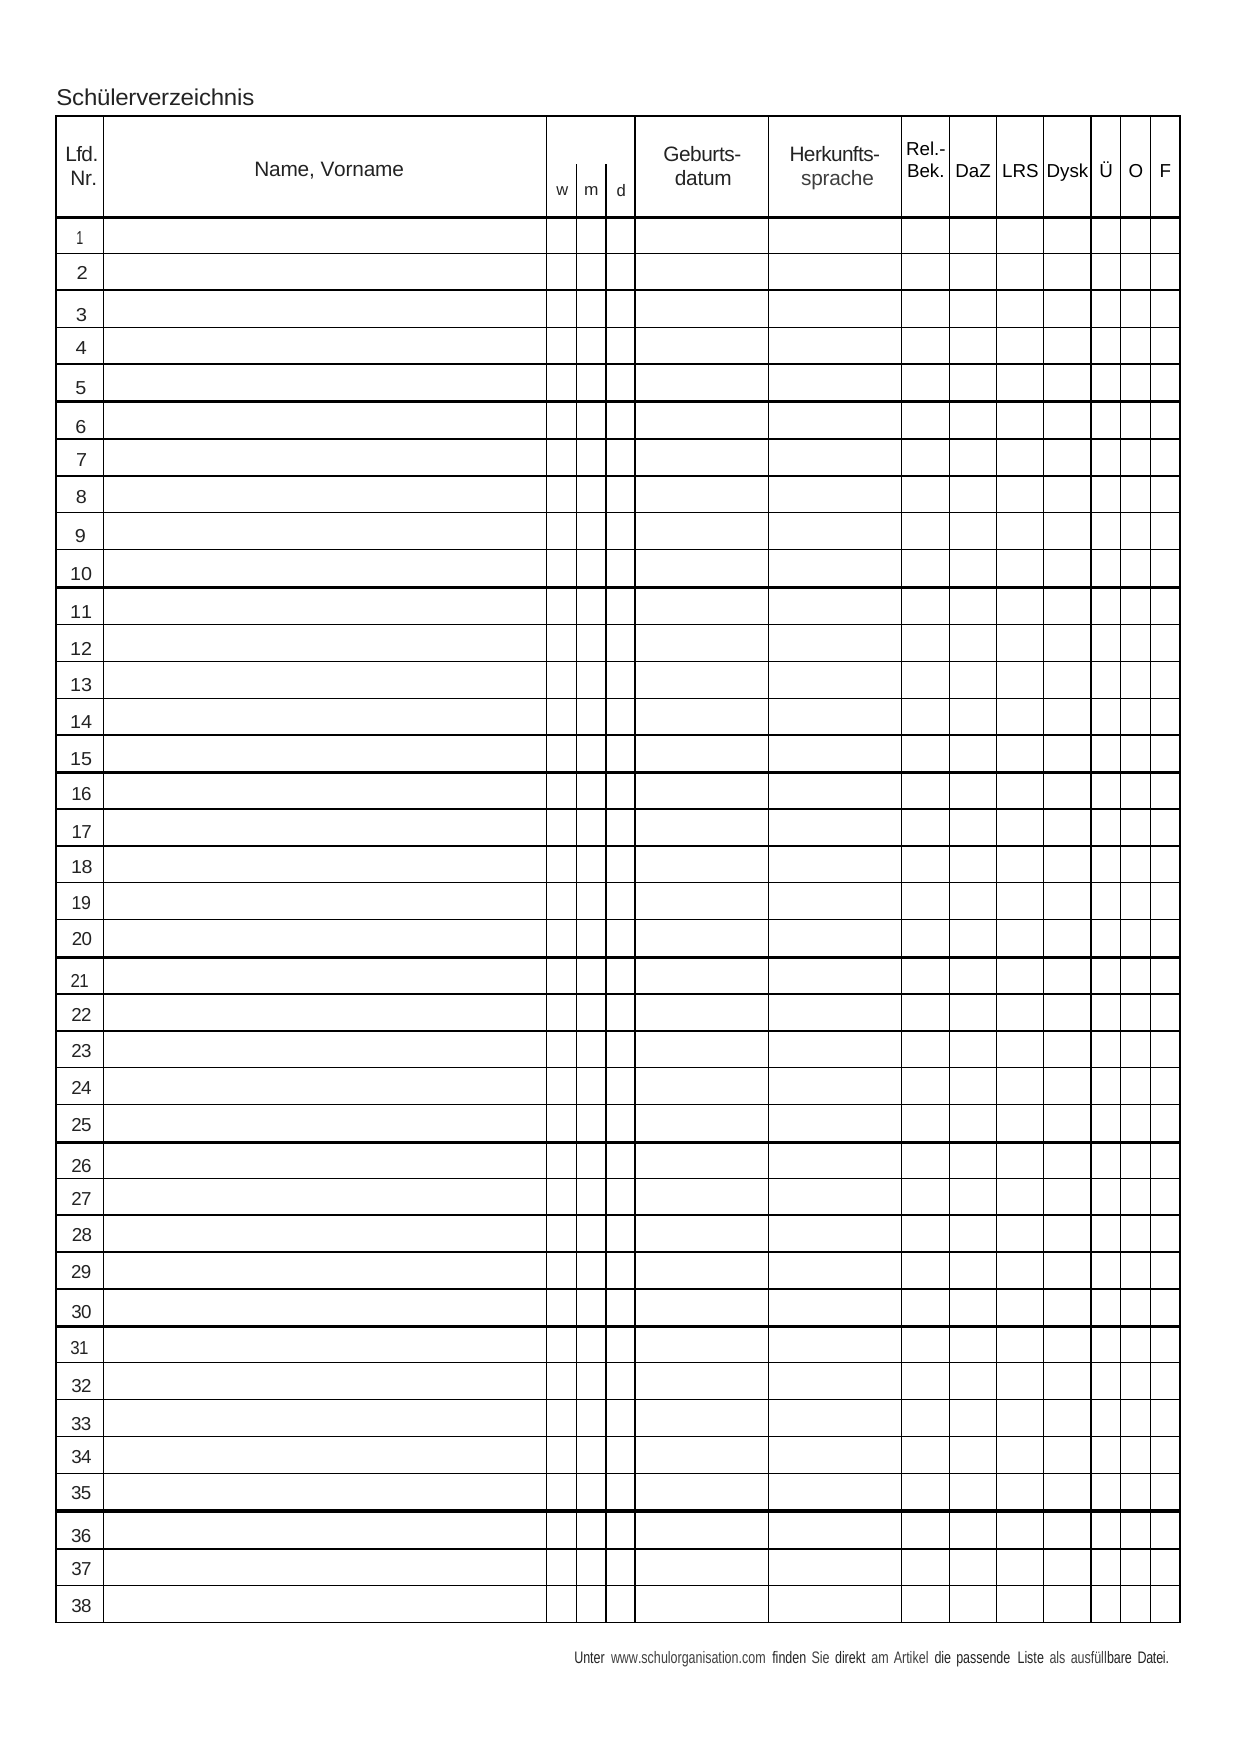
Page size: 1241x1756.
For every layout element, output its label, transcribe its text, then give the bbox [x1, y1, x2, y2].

table_cell [636, 1253, 768, 1288]
table_cell [769, 1586, 901, 1622]
table_cell [547, 513, 576, 549]
table_header Name, Vorname [104, 117, 546, 216]
table_cell [1044, 1144, 1090, 1177]
table_cell [1044, 291, 1090, 326]
table_cell [1151, 662, 1179, 697]
table_cell [577, 1032, 605, 1067]
table_cell [1151, 625, 1179, 661]
table_cell [104, 1216, 546, 1251]
table_cell [902, 403, 949, 438]
table_cell [1121, 1290, 1150, 1325]
table_cell [577, 1363, 605, 1399]
table_cell [577, 1216, 605, 1251]
table_cell [104, 219, 546, 252]
table_cell [1151, 1105, 1179, 1141]
table_cell [547, 328, 576, 363]
table_cell [607, 995, 634, 1030]
table_cell [1121, 1586, 1150, 1622]
table_cell [607, 254, 634, 289]
table_cell [950, 1179, 996, 1214]
table_cell [997, 1068, 1043, 1104]
table_cell [547, 736, 576, 771]
table_cell [1044, 513, 1090, 549]
table_cell [104, 920, 546, 956]
table_cell [577, 365, 605, 400]
table_cell 10 [57, 550, 103, 586]
table_cell [1151, 699, 1179, 734]
table_cell [636, 810, 768, 845]
table_cell [902, 1216, 949, 1251]
table_cell [1044, 403, 1090, 438]
table_cell [950, 1363, 996, 1399]
table_cell [607, 625, 634, 661]
table_cell [607, 1068, 634, 1104]
table_cell [1121, 291, 1150, 326]
table_cell [997, 365, 1043, 400]
table_cell [1121, 589, 1150, 624]
table_cell [902, 699, 949, 734]
table_cell [1151, 1068, 1179, 1104]
table_cell [1151, 1586, 1179, 1622]
table_cell [1121, 1513, 1150, 1548]
table_cell [1151, 1032, 1179, 1067]
table_cell [607, 589, 634, 624]
table_cell [104, 403, 546, 438]
table_cell [1092, 1550, 1120, 1585]
table_cell [547, 1328, 576, 1362]
table_cell 30 [57, 1290, 103, 1325]
table_cell [577, 1474, 605, 1509]
table_cell [1092, 699, 1120, 734]
table_cell [769, 1068, 901, 1104]
table_cell [902, 219, 949, 252]
table_cell [902, 959, 949, 993]
table_cell [636, 291, 768, 326]
table_cell [577, 513, 605, 549]
table_cell 22 [57, 995, 103, 1030]
table_cell [769, 1363, 901, 1399]
table_cell [104, 1144, 546, 1177]
table_cell [547, 1290, 576, 1325]
table_header Geburts- datum [636, 117, 768, 216]
table_cell [1044, 662, 1090, 697]
table_cell [902, 1032, 949, 1067]
table_cell [950, 1253, 996, 1288]
table_cell [1151, 847, 1179, 882]
table_cell [1121, 1105, 1150, 1141]
table_cell [769, 810, 901, 845]
table_cell [607, 1328, 634, 1362]
table_cell [902, 328, 949, 363]
table_cell [1151, 810, 1179, 845]
table_cell [636, 254, 768, 289]
table_cell [1121, 810, 1150, 845]
table_cell [1044, 1253, 1090, 1288]
table_cell [950, 1216, 996, 1251]
table_cell [1151, 1253, 1179, 1288]
table_cell [577, 847, 605, 882]
table_cell [997, 477, 1043, 512]
table_cell [636, 1105, 768, 1141]
table_cell [769, 365, 901, 400]
table_cell [1121, 1216, 1150, 1251]
table_cell [547, 1550, 576, 1585]
table_cell [1044, 810, 1090, 845]
table_cell [1044, 550, 1090, 586]
table_cell [902, 589, 949, 624]
table_cell [950, 959, 996, 993]
table_cell [1151, 736, 1179, 771]
table_cell [902, 1253, 949, 1288]
table_cell [607, 1550, 634, 1585]
table_cell [1121, 1550, 1150, 1585]
table_cell [547, 1586, 576, 1622]
table_cell 25 [57, 1105, 103, 1141]
table_cell [902, 1550, 949, 1585]
table_cell [950, 1550, 996, 1585]
table_cell [950, 1144, 996, 1177]
table_header O [1121, 117, 1150, 216]
table_cell [950, 219, 996, 252]
table_cell [997, 1513, 1043, 1548]
table_cell [607, 1437, 634, 1472]
table_cell [1092, 440, 1120, 475]
table_cell [997, 847, 1043, 882]
table_cell [1121, 219, 1150, 252]
table_cell [769, 1253, 901, 1288]
table_cell [1044, 1105, 1090, 1141]
table_cell [1151, 883, 1179, 919]
table_cell [902, 513, 949, 549]
table_cell [769, 1216, 901, 1251]
table_cell [769, 774, 901, 808]
table_cell [547, 883, 576, 919]
table_cell [769, 1179, 901, 1214]
table_cell [577, 662, 605, 697]
table_cell 11 [57, 589, 103, 624]
table_cell [769, 1290, 901, 1325]
table_cell [607, 365, 634, 400]
table_cell [104, 589, 546, 624]
table_cell [547, 699, 576, 734]
table_cell [547, 1105, 576, 1141]
table_cell [1151, 403, 1179, 438]
table_cell [950, 847, 996, 882]
table_cell [547, 1437, 576, 1472]
table_cell [636, 699, 768, 734]
table_cell [1092, 1437, 1120, 1472]
table_cell [547, 365, 576, 400]
table_cell [1151, 1216, 1179, 1251]
table_cell 19 [57, 883, 103, 919]
table_cell [902, 1144, 949, 1177]
table_cell [547, 1179, 576, 1214]
table_cell [607, 662, 634, 697]
table_cell [104, 1290, 546, 1325]
table_cell [636, 736, 768, 771]
table_cell [1121, 995, 1150, 1030]
table_cell [1092, 1032, 1120, 1067]
table_cell [1151, 365, 1179, 400]
table_cell [1121, 625, 1150, 661]
table_cell [1121, 1032, 1150, 1067]
table_cell 38 [57, 1586, 103, 1622]
table_cell [902, 440, 949, 475]
table_cell [950, 440, 996, 475]
table_cell [769, 1437, 901, 1472]
table_cell [104, 1105, 546, 1141]
table_cell [607, 403, 634, 438]
table_cell [636, 440, 768, 475]
table_cell [950, 513, 996, 549]
table_cell [769, 219, 901, 252]
table_cell [997, 1586, 1043, 1622]
table_cell [104, 328, 546, 363]
table_cell [1044, 477, 1090, 512]
table_cell [547, 774, 576, 808]
table_cell [636, 1513, 768, 1548]
table_cell [1044, 1328, 1090, 1362]
table_cell [104, 1032, 546, 1067]
table_cell [577, 477, 605, 512]
table_cell [104, 1513, 546, 1548]
table_cell [577, 589, 605, 624]
table_cell [997, 699, 1043, 734]
table_cell [577, 440, 605, 475]
table_cell [902, 995, 949, 1030]
table_cell [997, 1400, 1043, 1436]
table_cell [1092, 1179, 1120, 1214]
table_cell [950, 1474, 996, 1509]
table_cell [636, 403, 768, 438]
table_cell [902, 920, 949, 956]
table_cell [607, 1105, 634, 1141]
table_cell [1121, 1253, 1150, 1288]
table_cell [997, 550, 1043, 586]
table_cell [1092, 403, 1120, 438]
table_cell [547, 1400, 576, 1436]
table_cell [547, 959, 576, 993]
table_cell [104, 625, 546, 661]
title Schülerverzeichnis [56, 84, 1192, 111]
table_cell [1151, 219, 1179, 252]
table_cell [769, 328, 901, 363]
table_cell [1044, 995, 1090, 1030]
table_cell [607, 736, 634, 771]
table_cell 5 [57, 365, 103, 400]
table_header Lfd. Nr. [57, 117, 103, 216]
table_cell [1092, 1513, 1120, 1548]
table_cell [104, 995, 546, 1030]
table_cell [1151, 589, 1179, 624]
table_cell [577, 1068, 605, 1104]
table_cell [607, 920, 634, 956]
table_cell [104, 1363, 546, 1399]
table_cell [1151, 254, 1179, 289]
table_cell [769, 1513, 901, 1548]
table_cell [902, 736, 949, 771]
table_cell [607, 477, 634, 512]
table_cell 3 [57, 291, 103, 326]
table_cell [547, 589, 576, 624]
table_cell [1092, 959, 1120, 993]
table_header Ü [1092, 117, 1120, 216]
table_cell [104, 1437, 546, 1472]
table_cell [547, 1068, 576, 1104]
table_cell [902, 1513, 949, 1548]
table_cell [902, 1328, 949, 1362]
table_cell [769, 513, 901, 549]
table_cell [636, 995, 768, 1030]
table_cell [997, 1474, 1043, 1509]
table_cell [577, 810, 605, 845]
table_cell [104, 513, 546, 549]
table_cell [1121, 513, 1150, 549]
table_cell [1151, 959, 1179, 993]
table_cell [607, 291, 634, 326]
table_cell 7 [57, 440, 103, 475]
table_cell [577, 1144, 605, 1177]
table_cell [769, 625, 901, 661]
table_cell [997, 625, 1043, 661]
table_cell 1 [57, 219, 103, 252]
table_cell [1151, 1328, 1179, 1362]
table_cell [997, 1179, 1043, 1214]
table_cell [1044, 959, 1090, 993]
table_cell [1044, 1437, 1090, 1472]
table_cell [1121, 365, 1150, 400]
table_header DaZ [950, 117, 996, 216]
table_cell [950, 995, 996, 1030]
table_cell [950, 1032, 996, 1067]
table_cell [769, 1032, 901, 1067]
table_cell [1092, 1105, 1120, 1141]
table_cell [547, 1474, 576, 1509]
table_cell [607, 1586, 634, 1622]
table_cell [769, 1550, 901, 1585]
table_cell [1121, 1328, 1150, 1362]
table_cell [607, 699, 634, 734]
table_cell [1121, 847, 1150, 882]
table_cell [104, 365, 546, 400]
table_cell [636, 774, 768, 808]
table_cell [104, 1586, 546, 1622]
table_cell [607, 1290, 634, 1325]
table_cell [1092, 1474, 1120, 1509]
table_cell [577, 550, 605, 586]
table_cell [902, 1474, 949, 1509]
table_cell [1151, 774, 1179, 808]
table_cell [577, 1253, 605, 1288]
table_cell [104, 774, 546, 808]
table_cell [104, 699, 546, 734]
table_cell [1092, 550, 1120, 586]
table_cell [577, 219, 605, 252]
table_cell [1092, 1216, 1120, 1251]
table_cell [1092, 774, 1120, 808]
table_cell [902, 550, 949, 586]
table_cell [607, 1363, 634, 1399]
table_cell [607, 883, 634, 919]
table_cell [1044, 1068, 1090, 1104]
table_cell [902, 774, 949, 808]
table_cell [577, 254, 605, 289]
table_cell [104, 440, 546, 475]
table_cell [1044, 1586, 1090, 1622]
table_cell [1121, 254, 1150, 289]
table_cell 35 [57, 1474, 103, 1509]
table_cell [997, 440, 1043, 475]
table_cell [950, 1513, 996, 1548]
table_cell [1092, 1253, 1120, 1288]
table_cell [547, 662, 576, 697]
table_cell [769, 254, 901, 289]
table_cell [547, 625, 576, 661]
table_cell [1121, 1144, 1150, 1177]
table_cell [636, 959, 768, 993]
table_cell [636, 883, 768, 919]
table_cell [1044, 736, 1090, 771]
table_cell [1121, 699, 1150, 734]
table_cell [902, 662, 949, 697]
table_cell [104, 550, 546, 586]
table_cell [1151, 1400, 1179, 1436]
table_cell [1151, 995, 1179, 1030]
table_cell [769, 736, 901, 771]
table_cell [1121, 1363, 1150, 1399]
table_cell [1044, 365, 1090, 400]
table_cell [769, 1144, 901, 1177]
table_cell [769, 403, 901, 438]
table_cell [997, 1144, 1043, 1177]
table_cell 15 [57, 736, 103, 771]
table_cell [636, 477, 768, 512]
table_cell [1044, 883, 1090, 919]
table_cell [1121, 550, 1150, 586]
table_cell [636, 1437, 768, 1472]
table_cell [950, 1290, 996, 1325]
table_cell [1151, 1513, 1179, 1548]
table_cell 28 [57, 1216, 103, 1251]
table_cell [1121, 662, 1150, 697]
table_cell [950, 774, 996, 808]
table_cell [577, 1513, 605, 1548]
table_cell 24 [57, 1068, 103, 1104]
table_cell [1044, 625, 1090, 661]
table_cell [636, 1550, 768, 1585]
table_cell [769, 291, 901, 326]
table_cell [1044, 254, 1090, 289]
table_cell [1121, 1437, 1150, 1472]
table_cell [607, 1474, 634, 1509]
table_cell [1092, 625, 1120, 661]
table_cell 37 [57, 1550, 103, 1585]
table_header Rel.- Bek. [902, 117, 949, 216]
table_cell 14 [57, 699, 103, 734]
table_cell [547, 1144, 576, 1177]
table_cell [607, 440, 634, 475]
table_cell [1092, 1144, 1120, 1177]
table_cell [636, 1290, 768, 1325]
table_cell [1151, 1363, 1179, 1399]
table_cell [547, 1363, 576, 1399]
table_cell 27 [57, 1179, 103, 1214]
table_cell [547, 403, 576, 438]
table_cell [997, 219, 1043, 252]
table_cell [636, 1216, 768, 1251]
table_cell 34 [57, 1437, 103, 1472]
table_cell [1151, 550, 1179, 586]
table_cell [607, 550, 634, 586]
table_cell [577, 1290, 605, 1325]
table_cell [104, 847, 546, 882]
table_cell [902, 625, 949, 661]
table_cell [607, 774, 634, 808]
table_cell [607, 219, 634, 252]
table_cell [1121, 1179, 1150, 1214]
table_cell [577, 774, 605, 808]
table_cell [577, 1105, 605, 1141]
table_cell [547, 440, 576, 475]
table_cell [1092, 883, 1120, 919]
table_cell [902, 1105, 949, 1141]
table_cell [997, 254, 1043, 289]
table_header [547, 117, 634, 164]
table_cell [1092, 847, 1120, 882]
table_cell 4 [57, 328, 103, 363]
table_cell [1151, 1550, 1179, 1585]
table_cell [607, 847, 634, 882]
table_cell [1092, 1290, 1120, 1325]
table_cell [997, 883, 1043, 919]
table_cell [950, 736, 996, 771]
table_cell [577, 625, 605, 661]
table_cell [636, 365, 768, 400]
table_cell [1151, 1474, 1179, 1509]
table_cell [1121, 920, 1150, 956]
table_cell [104, 1400, 546, 1436]
text Unter www.schulorganisation.com finden Sie direkt am Artikel die passende Liste als ausfüllbare Datei. [56, 1647, 1192, 1667]
table_cell [636, 920, 768, 956]
table_cell [577, 1550, 605, 1585]
table_cell [1044, 219, 1090, 252]
table_cell [1092, 328, 1120, 363]
table_cell [997, 774, 1043, 808]
table_cell [1092, 1328, 1120, 1362]
table_cell [950, 920, 996, 956]
table_cell [1044, 699, 1090, 734]
table_cell [902, 477, 949, 512]
table_cell [1092, 254, 1120, 289]
table_cell [607, 959, 634, 993]
table_cell [1151, 1144, 1179, 1177]
table_cell [636, 1363, 768, 1399]
table_cell [577, 1179, 605, 1214]
table_cell [1092, 736, 1120, 771]
table_cell [1044, 1400, 1090, 1436]
table_cell [997, 1032, 1043, 1067]
table_cell [607, 328, 634, 363]
table_cell [997, 1216, 1043, 1251]
table_cell [547, 219, 576, 252]
table_cell [1121, 1474, 1150, 1509]
table_cell [547, 995, 576, 1030]
table_cell [1121, 1400, 1150, 1436]
table_cell [577, 699, 605, 734]
table_cell [636, 219, 768, 252]
table_cell [950, 1105, 996, 1141]
table_cell [104, 662, 546, 697]
table_cell [636, 625, 768, 661]
table_cell [636, 1144, 768, 1177]
table_cell [104, 291, 546, 326]
table_cell [1044, 1032, 1090, 1067]
table_cell [577, 1586, 605, 1622]
table_cell [1044, 440, 1090, 475]
table_cell d [607, 164, 634, 216]
table_cell [950, 662, 996, 697]
table_cell [769, 589, 901, 624]
table_cell [104, 1474, 546, 1509]
table_cell [1092, 1586, 1120, 1622]
table_cell [1151, 477, 1179, 512]
table_cell [1044, 847, 1090, 882]
table_cell [1121, 1068, 1150, 1104]
table_cell [577, 291, 605, 326]
table_cell [950, 699, 996, 734]
table_cell [547, 1253, 576, 1288]
table_cell [1092, 995, 1120, 1030]
table_cell [902, 1437, 949, 1472]
table_cell [607, 513, 634, 549]
table_header Dysk [1044, 117, 1090, 216]
table_cell [104, 959, 546, 993]
table_cell [1092, 291, 1120, 326]
table_cell [636, 513, 768, 549]
table_cell [577, 959, 605, 993]
table_cell [1092, 365, 1120, 400]
table_cell [607, 1513, 634, 1548]
table_cell [1044, 920, 1090, 956]
table_cell [1044, 1474, 1090, 1509]
table_cell [997, 995, 1043, 1030]
table_cell [950, 1068, 996, 1104]
table_cell [104, 1550, 546, 1585]
table_cell [902, 883, 949, 919]
table_cell [547, 810, 576, 845]
table_cell [997, 959, 1043, 993]
table_cell [902, 365, 949, 400]
table_cell [1151, 328, 1179, 363]
table_cell [577, 920, 605, 956]
table_cell [902, 1586, 949, 1622]
table_cell [104, 254, 546, 289]
table_cell 29 [57, 1253, 103, 1288]
table_cell [104, 477, 546, 512]
table_cell [997, 403, 1043, 438]
table_cell [1044, 1216, 1090, 1251]
table_cell [1151, 920, 1179, 956]
table_cell [1121, 959, 1150, 993]
table_cell [950, 1328, 996, 1362]
table_cell 31 [57, 1328, 103, 1362]
table_cell [769, 699, 901, 734]
table_cell [1151, 1437, 1179, 1472]
table_cell 13 [57, 662, 103, 697]
table_cell [950, 550, 996, 586]
table_cell [950, 291, 996, 326]
table_cell [1092, 810, 1120, 845]
table_cell [547, 1513, 576, 1548]
table_cell [950, 1400, 996, 1436]
table_cell [1151, 1290, 1179, 1325]
table_cell [636, 1474, 768, 1509]
table_cell 18 [57, 847, 103, 882]
table_cell [636, 1328, 768, 1362]
table_cell [1044, 1363, 1090, 1399]
table_cell [997, 1105, 1043, 1141]
table_cell 26 [57, 1144, 103, 1177]
table_cell [1044, 589, 1090, 624]
table_cell [769, 1105, 901, 1141]
table_cell [950, 1586, 996, 1622]
table_cell [636, 328, 768, 363]
table_cell [607, 1032, 634, 1067]
table_cell [636, 1179, 768, 1214]
table_cell [950, 883, 996, 919]
table_cell 9 [57, 513, 103, 549]
table_cell [902, 1068, 949, 1104]
table_cell [997, 1253, 1043, 1288]
table_cell [1092, 920, 1120, 956]
table_cell [902, 847, 949, 882]
table_cell [1092, 662, 1120, 697]
table_cell [950, 810, 996, 845]
table_cell [997, 1437, 1043, 1472]
table_cell [769, 883, 901, 919]
table_cell [1151, 1179, 1179, 1214]
table_header Herkunfts- sprache [769, 117, 901, 216]
table_cell 17 [57, 810, 103, 845]
table_cell [769, 662, 901, 697]
table_cell 2 [57, 254, 103, 289]
table_cell [950, 254, 996, 289]
table_cell [769, 995, 901, 1030]
table_cell [547, 254, 576, 289]
table_cell [769, 847, 901, 882]
table_cell [104, 1179, 546, 1214]
table_cell [607, 1144, 634, 1177]
table_cell [902, 254, 949, 289]
table_cell [1121, 403, 1150, 438]
table_cell [1092, 477, 1120, 512]
table_cell [950, 328, 996, 363]
table_header LRS [997, 117, 1043, 216]
table_cell [1044, 328, 1090, 363]
table_cell [997, 736, 1043, 771]
table_cell [997, 291, 1043, 326]
table_cell [950, 1437, 996, 1472]
table_cell [769, 440, 901, 475]
table_cell [997, 920, 1043, 956]
table_cell 32 [57, 1363, 103, 1399]
table_cell [769, 1400, 901, 1436]
table_cell [950, 403, 996, 438]
table_cell [902, 1290, 949, 1325]
table_cell 12 [57, 625, 103, 661]
table_cell [997, 1550, 1043, 1585]
table_cell [769, 1328, 901, 1362]
table_cell m [577, 164, 605, 216]
table_cell [997, 1290, 1043, 1325]
table_cell [636, 1068, 768, 1104]
table_cell [1121, 477, 1150, 512]
table_cell [769, 1474, 901, 1509]
table_cell [547, 1216, 576, 1251]
table_cell [577, 328, 605, 363]
table_cell [104, 1328, 546, 1362]
table_cell [997, 662, 1043, 697]
table_cell [1044, 1290, 1090, 1325]
table_cell [577, 883, 605, 919]
table_cell [1092, 1400, 1120, 1436]
table_cell 20 [57, 920, 103, 956]
table_cell [607, 1253, 634, 1288]
table_cell [577, 1400, 605, 1436]
table_cell [547, 847, 576, 882]
table_cell [104, 810, 546, 845]
table_cell [577, 736, 605, 771]
table_cell [577, 1328, 605, 1362]
table_cell [636, 1586, 768, 1622]
table_cell 23 [57, 1032, 103, 1067]
table_cell [636, 662, 768, 697]
table_cell [997, 589, 1043, 624]
table_cell 8 [57, 477, 103, 512]
table_cell 6 [57, 403, 103, 438]
table_cell [1092, 1068, 1120, 1104]
table_cell [1121, 440, 1150, 475]
table_cell [1121, 883, 1150, 919]
table_cell [547, 550, 576, 586]
table_cell [1044, 774, 1090, 808]
table_cell 21 [57, 959, 103, 993]
table_cell [1092, 513, 1120, 549]
table_cell 36 [57, 1513, 103, 1548]
table_cell [547, 291, 576, 326]
table_cell [104, 1253, 546, 1288]
table_cell [1044, 1550, 1090, 1585]
table_cell [902, 1363, 949, 1399]
table_cell [577, 995, 605, 1030]
table_cell [1151, 291, 1179, 326]
table_cell [950, 589, 996, 624]
table_cell [636, 589, 768, 624]
table_cell [769, 959, 901, 993]
table_cell [577, 403, 605, 438]
table_cell [950, 477, 996, 512]
table_cell [104, 1068, 546, 1104]
table_cell [636, 550, 768, 586]
table_cell [997, 328, 1043, 363]
table_cell [547, 920, 576, 956]
table_cell [607, 810, 634, 845]
table_cell [1044, 1179, 1090, 1214]
table_cell [636, 1400, 768, 1436]
table_cell [1121, 736, 1150, 771]
table_cell [607, 1179, 634, 1214]
table_cell [902, 1400, 949, 1436]
table_cell [547, 477, 576, 512]
table_cell [769, 920, 901, 956]
table_cell [769, 550, 901, 586]
table_cell [950, 625, 996, 661]
table_cell [769, 477, 901, 512]
table_cell [636, 847, 768, 882]
table_cell [902, 810, 949, 845]
table_cell [997, 1328, 1043, 1362]
table_cell [997, 1363, 1043, 1399]
table_cell [547, 1032, 576, 1067]
table_cell 16 [57, 774, 103, 808]
table_cell [902, 1179, 949, 1214]
table_cell [1121, 774, 1150, 808]
table_cell 33 [57, 1400, 103, 1436]
table_cell [1121, 328, 1150, 363]
table_cell [607, 1400, 634, 1436]
table_cell w [547, 164, 576, 216]
table_header F [1151, 117, 1179, 216]
table_cell [636, 1032, 768, 1067]
table_cell [902, 291, 949, 326]
table_cell [1092, 219, 1120, 252]
table_cell [997, 513, 1043, 549]
table_cell [1092, 589, 1120, 624]
table_cell [104, 736, 546, 771]
table_cell [950, 365, 996, 400]
table_cell [997, 810, 1043, 845]
table_cell [577, 1437, 605, 1472]
table_cell [104, 883, 546, 919]
table_cell [1092, 1363, 1120, 1399]
table_cell [607, 1216, 634, 1251]
table_cell [1151, 440, 1179, 475]
table_cell [1044, 1513, 1090, 1548]
table_cell [1151, 513, 1179, 549]
